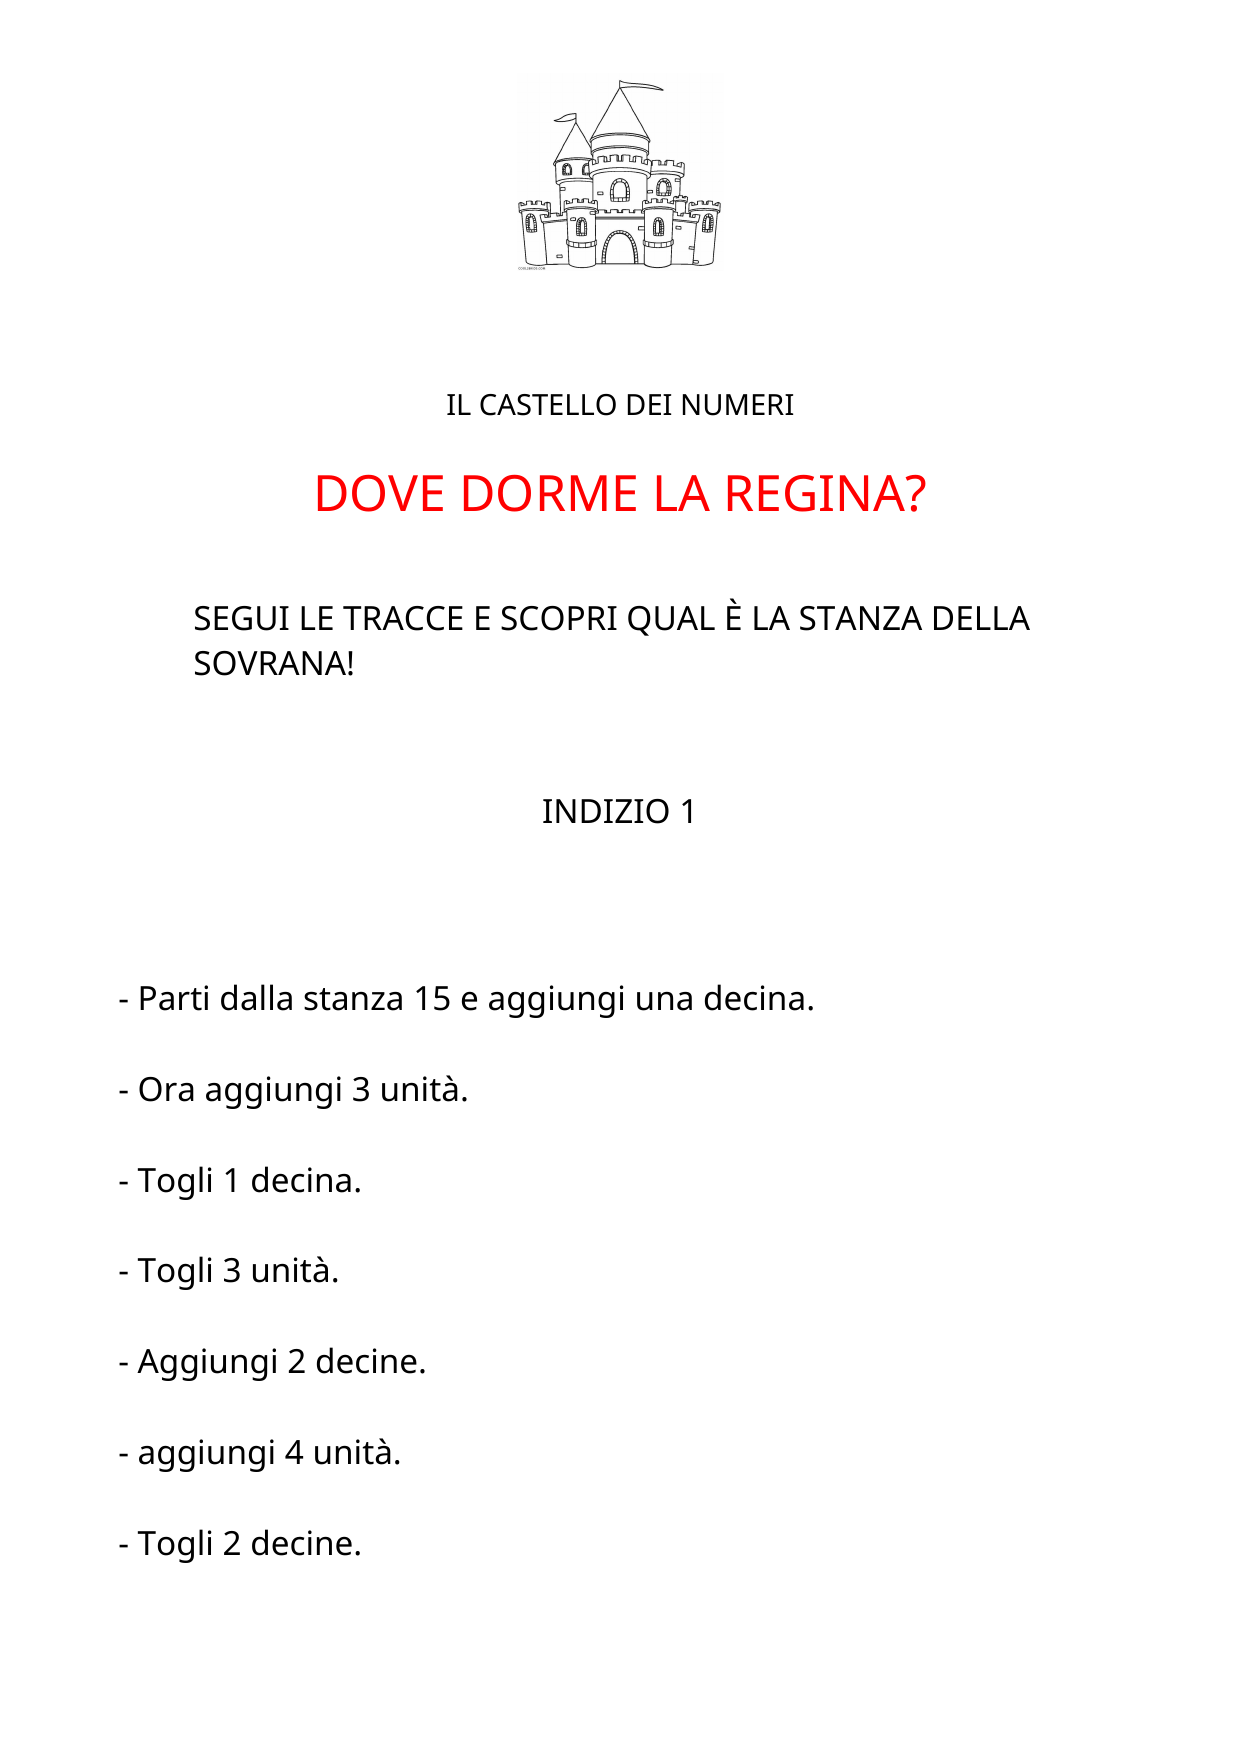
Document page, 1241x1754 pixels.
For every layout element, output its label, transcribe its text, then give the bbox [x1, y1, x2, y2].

text - Togli 1 decina. [118, 1156, 1122, 1202]
text INDIZIO 1 [118, 788, 1122, 833]
text SEGUI LE TRACCE E SCOPRI QUAL È LA STANZA DELLA SOVRANA! [193, 595, 1122, 686]
text - Togli 3 unità. [118, 1247, 1122, 1293]
text IL CASTELLO DEI NUMERI [118, 385, 1122, 424]
text - aggiungi 4 unità. [118, 1429, 1122, 1474]
text - Togli 2 decine. [118, 1520, 1122, 1565]
text - Ora aggiungi 3 unità. [118, 1066, 1122, 1111]
picture [516, 73, 724, 271]
text DOVE DORME LA REGINA? [118, 458, 1122, 527]
text - Parti dalla stanza 15 e aggiungi una decina. [118, 975, 1122, 1020]
text - Aggiungi 2 decine. [118, 1338, 1122, 1383]
